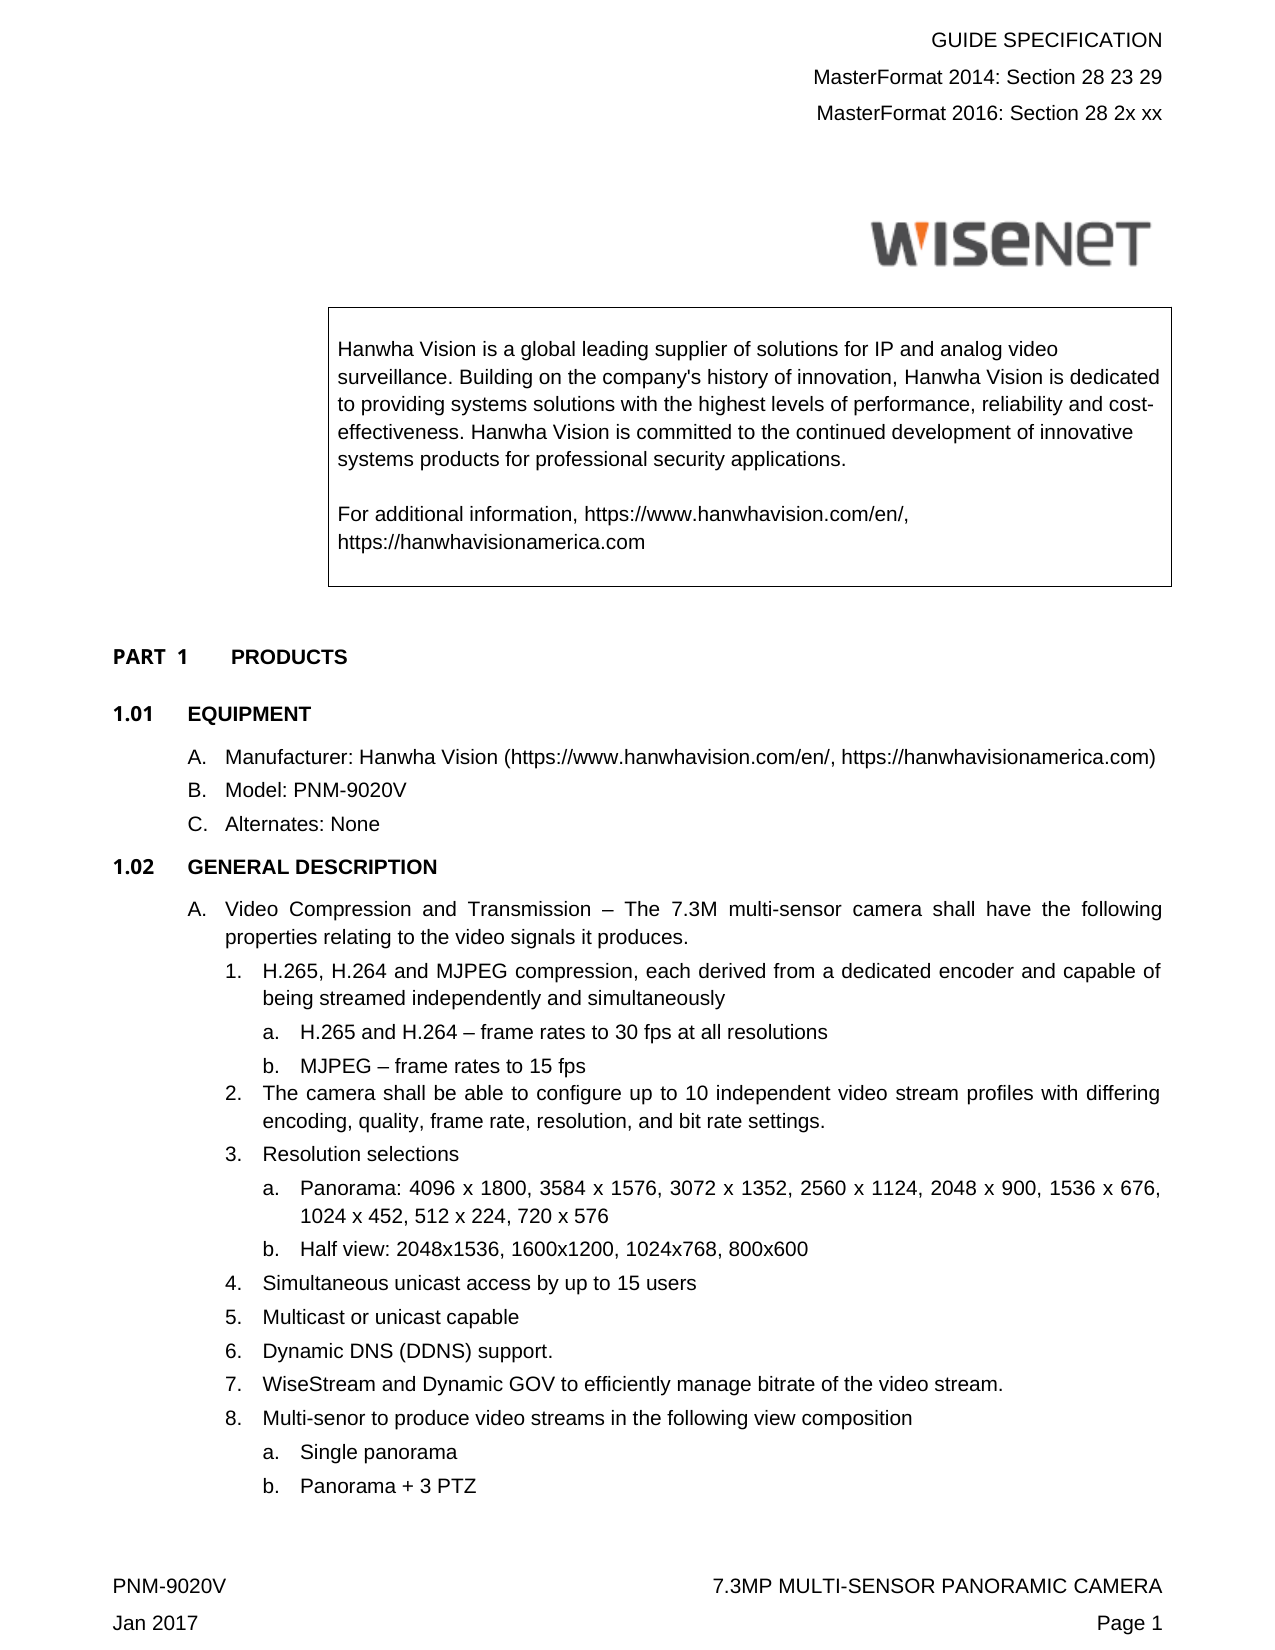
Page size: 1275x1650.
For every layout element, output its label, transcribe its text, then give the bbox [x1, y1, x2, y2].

text For additional information, https://www.hanwhavision.com/en/, https://hanwhavisionamerica.com [329, 499, 1171, 554]
list Alternates: None [187, 812, 1162, 836]
picture [862, 206, 1163, 282]
list PRODUCTS [112, 642, 1162, 670]
list Model: PNM-9020V [187, 778, 1162, 802]
list Single panorama [262, 1440, 1162, 1464]
list Half view: 2048x1536, 1600x1200, 1024x768, 800x600 [262, 1237, 1162, 1261]
list Panorama: 4096 x 1800, 3584 x 1576, 3072 x 1352, 2560 x 1124, 2048 x 900, 1536 x 676, 1024 x 452, 512 x 224, 720 x 576 [262, 1176, 1162, 1227]
list WiseStream and Dynamic GOV to efficiently manage bitrate of the video stream. [225, 1372, 1162, 1396]
list Resolution selections [225, 1142, 1162, 1166]
list GENERAL DESCRIPTION [112, 852, 1162, 881]
list Dynamic DNS (DDNS) support. [225, 1338, 1162, 1362]
list Multi-senor to produce video streams in the following view composition [225, 1406, 1162, 1430]
list Multicast or unicast capable [225, 1305, 1162, 1329]
list Manufacturer: Hanwha Vision (https://www.hanwhavision.com/en/, https://hanwhavisionamerica.com) [187, 744, 1162, 768]
list The camera shall be able to configure up to 10 independent video stream profiles with differing encoding, quality, frame rate, resolution, and bit rate settings. [225, 1081, 1162, 1132]
list EQUIPMENT [112, 699, 1162, 728]
list Video Compression and Transmission – The 7.3M multi-sensor camera shall have the following properties relating to the video signals it produces. [187, 897, 1162, 949]
list Panorama + 3 PTZ [262, 1473, 1162, 1497]
list H.265, H.264 and MJPEG compression, each derived from a dedicated encoder and capable of being streamed independently and simultaneously [225, 958, 1162, 1010]
list Simultaneous unicast access by up to 15 users [225, 1271, 1162, 1295]
list H.265 and H.264 – frame rates to 30 fps at all resolutions [262, 1020, 1162, 1044]
list MJPEG – frame rates to 15 fps [262, 1053, 1162, 1077]
text Hanwha Vision is a global leading supplier of solutions for IP and analog video surveillance. Building on the company's history of innovation, Hanwha Vision is dedicated to providing systems solutions with the highest levels of performance, reliability and cost-effectiveness. Hanwha Vision is committed to the continued development of innovative systems products for professional security applications. [329, 334, 1171, 471]
